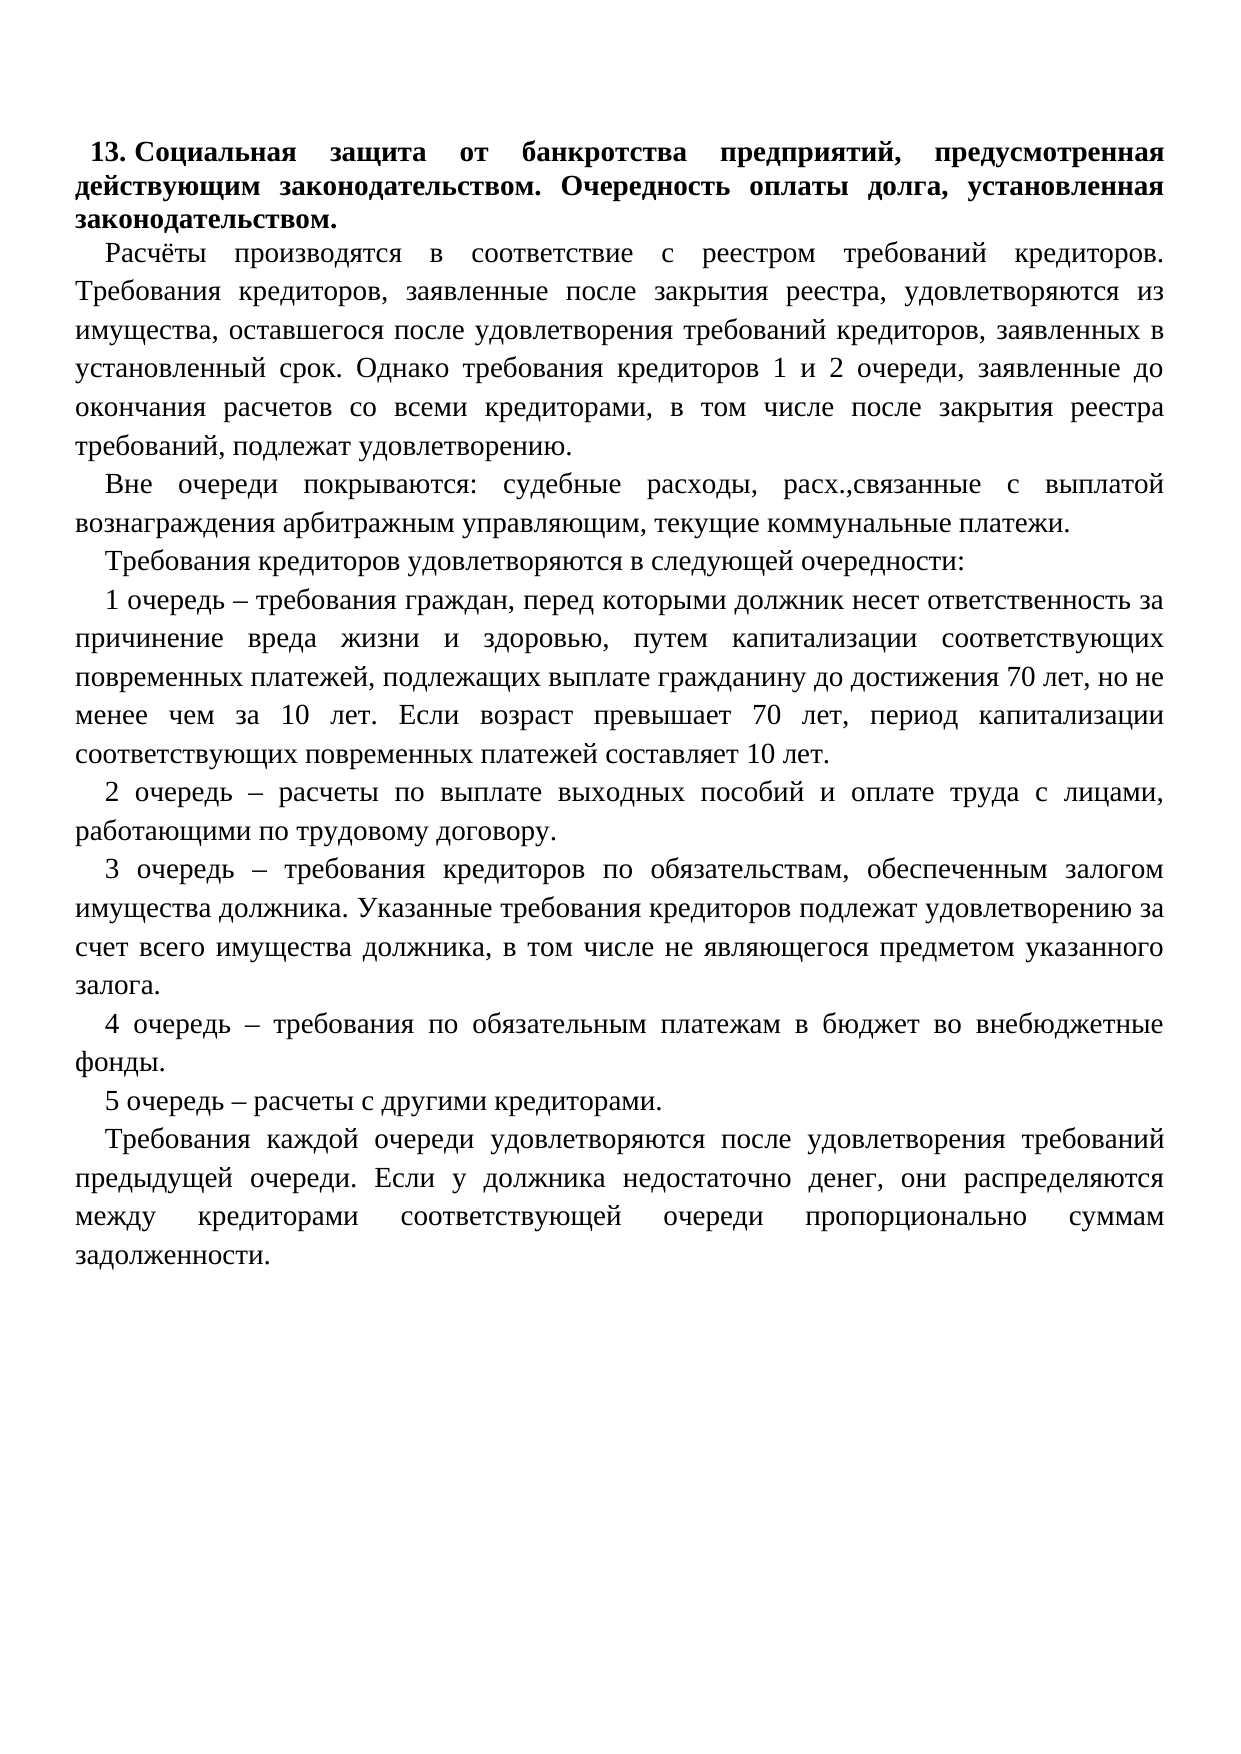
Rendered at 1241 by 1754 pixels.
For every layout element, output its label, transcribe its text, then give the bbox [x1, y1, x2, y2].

text Требования кредиторов удовлетворяются в следующей очередности: [75, 543, 1165, 577]
text 2 очередь – расчеты по выплате выходных пособий и оплате труда с лицами, работающими по трудовому договору. [75, 774, 1165, 847]
text 1 очередь – требования граждан, перед которыми должник несет ответственность за причинение вреда жизни и здоровью, путем капитализации соответствующих повременных платежей, подлежащих выплате гражданину до достижения 70 лет, но не менее чем за 10 лет. Если возраст превышает 70 лет, период капитализации соответствующих повременных платежей составляет 10 лет. [75, 582, 1165, 769]
text Вне очереди покрываются: судебные расходы, расх.,связанные с выплатой вознаграждения арбитражным управляющим, текущие коммунальные платежи. [75, 466, 1165, 538]
list Социальная защита от банкротства предприятий, предусмотренная действующим законодательством. Очередность оплаты долга, установленная законодательством. [75, 134, 1165, 235]
text 5 очередь – расчеты с другими кредиторами. [75, 1083, 1165, 1116]
text 4 очередь – требования по обязательным платежам в бюджет во внебюджетные фонды. [75, 1006, 1165, 1078]
text 3 очередь – требования кредиторов по обязательствам, обеспеченным залогом имущества должника. Указанные требования кредиторов подлежат удовлетворению за счет всего имущества должника, в том числе не являющегося предметом указанного залога. [75, 852, 1165, 1001]
text Требования каждой очереди удовлетворяются после удовлетворения требований предыдущей очереди. Если у должника недостаточно денег, они распределяются между кредиторами соответствующей очереди пропорционально суммам задолженности. [75, 1121, 1165, 1271]
text Расчёты производятся в соответствие с реестром требований кредиторов. Требования кредиторов, заявленные после закрытия реестра, удовлетворяются из имущества, оставшегося после удовлетворения требований кредиторов, заявленных в установленный срок. Однако требования кредиторов 1 и 2 очереди, заявленные до окончания расчетов со всеми кредиторами, в том числе после закрытия реестра требований, подлежат удовлетворению. [75, 235, 1165, 461]
